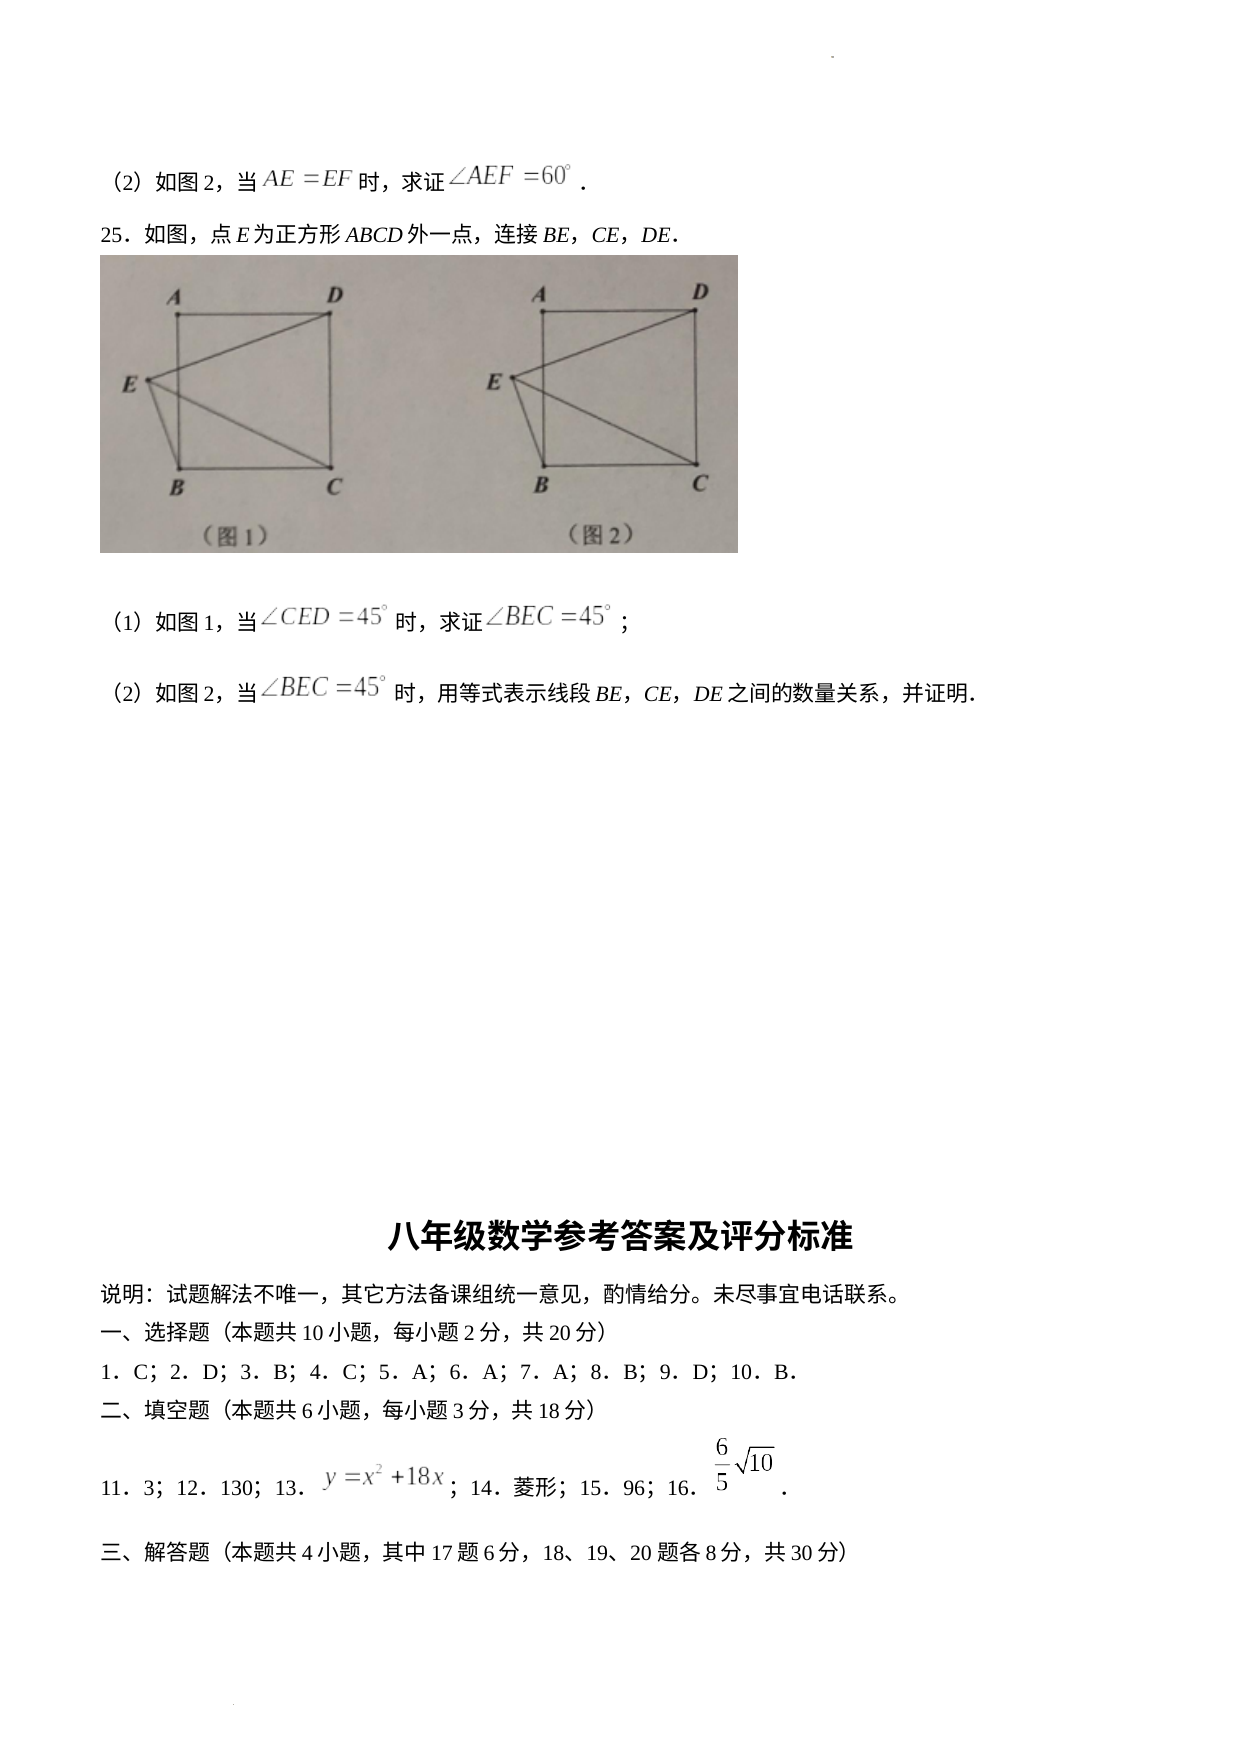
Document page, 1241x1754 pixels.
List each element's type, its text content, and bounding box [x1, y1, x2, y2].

text 11．3；12．130；13．；14．菱形；15．96；16．． [100, 1431, 1140, 1529]
text 三、解答题（本题共4小题，其中17题6分，18、19、20 题各8分，共30分） [100, 1535, 1140, 1567]
text 25．如图，点E为正方形ABCD外一点，连接BE，CE，DE． [100, 217, 1140, 249]
picture [100, 255, 738, 553]
text 八年级数学参考答案及评分标准 [100, 1202, 1140, 1267]
text （2）如图2，当时，求证． [100, 146, 1140, 211]
text 二、填空题（本题共6小题，每小题3分，共18分） [100, 1392, 1140, 1425]
text （1）如图1，当时，求证； [100, 586, 1140, 651]
text 1．C；2．D；3．B；4．C；5．A；6．A；7．A；8．B；9．D；10．B． [100, 1354, 1140, 1386]
text 一、选择题（本题共10小题，每小题2分，共20分） [100, 1315, 1140, 1347]
text （2）如图2，当时，用等式表示线段BE，CE，DE之间的数量关系，并证明． [100, 657, 1140, 722]
text 说明：试题解法不唯一，其它方法备课组统一意见，酌情给分。未尽事宜电话联系。 [100, 1276, 1140, 1309]
